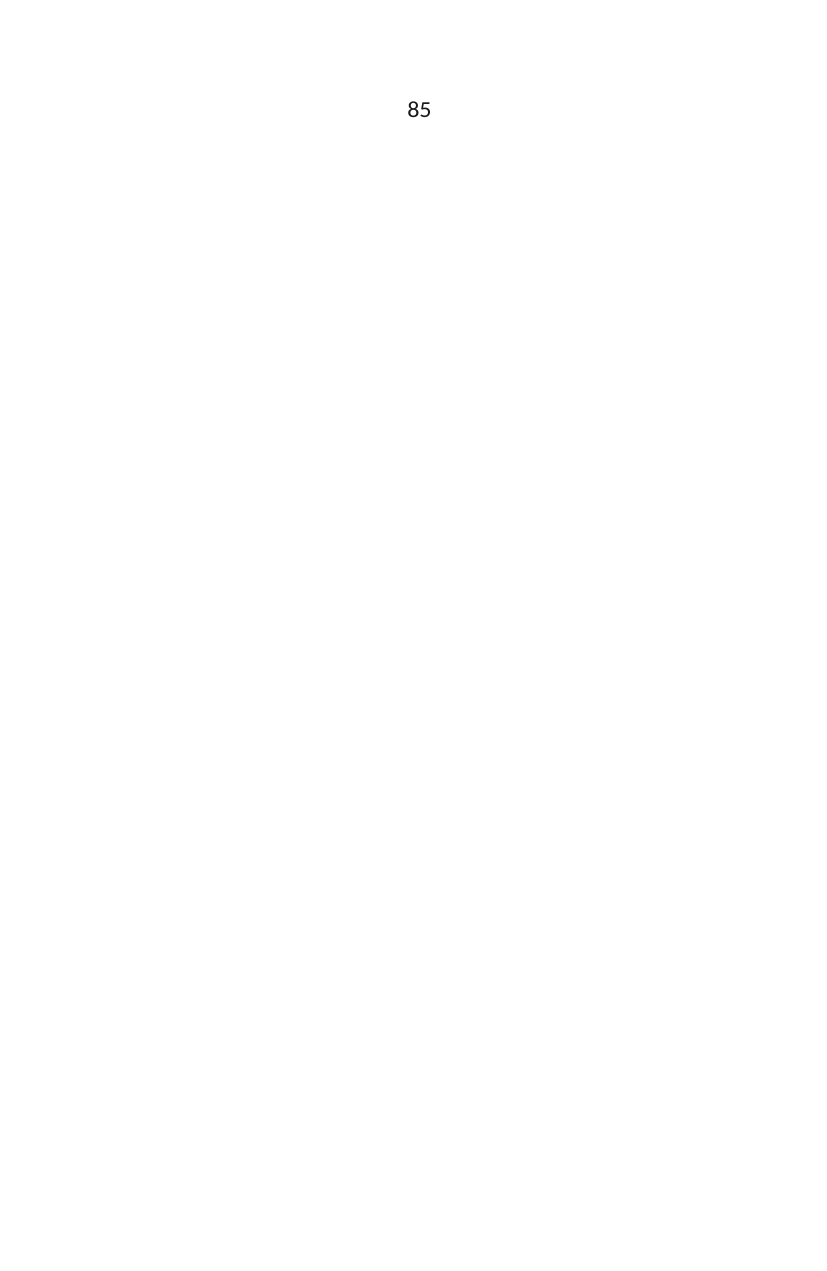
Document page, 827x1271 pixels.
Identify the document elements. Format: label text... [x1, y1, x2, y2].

subtitle 85 [87, 95, 752, 123]
